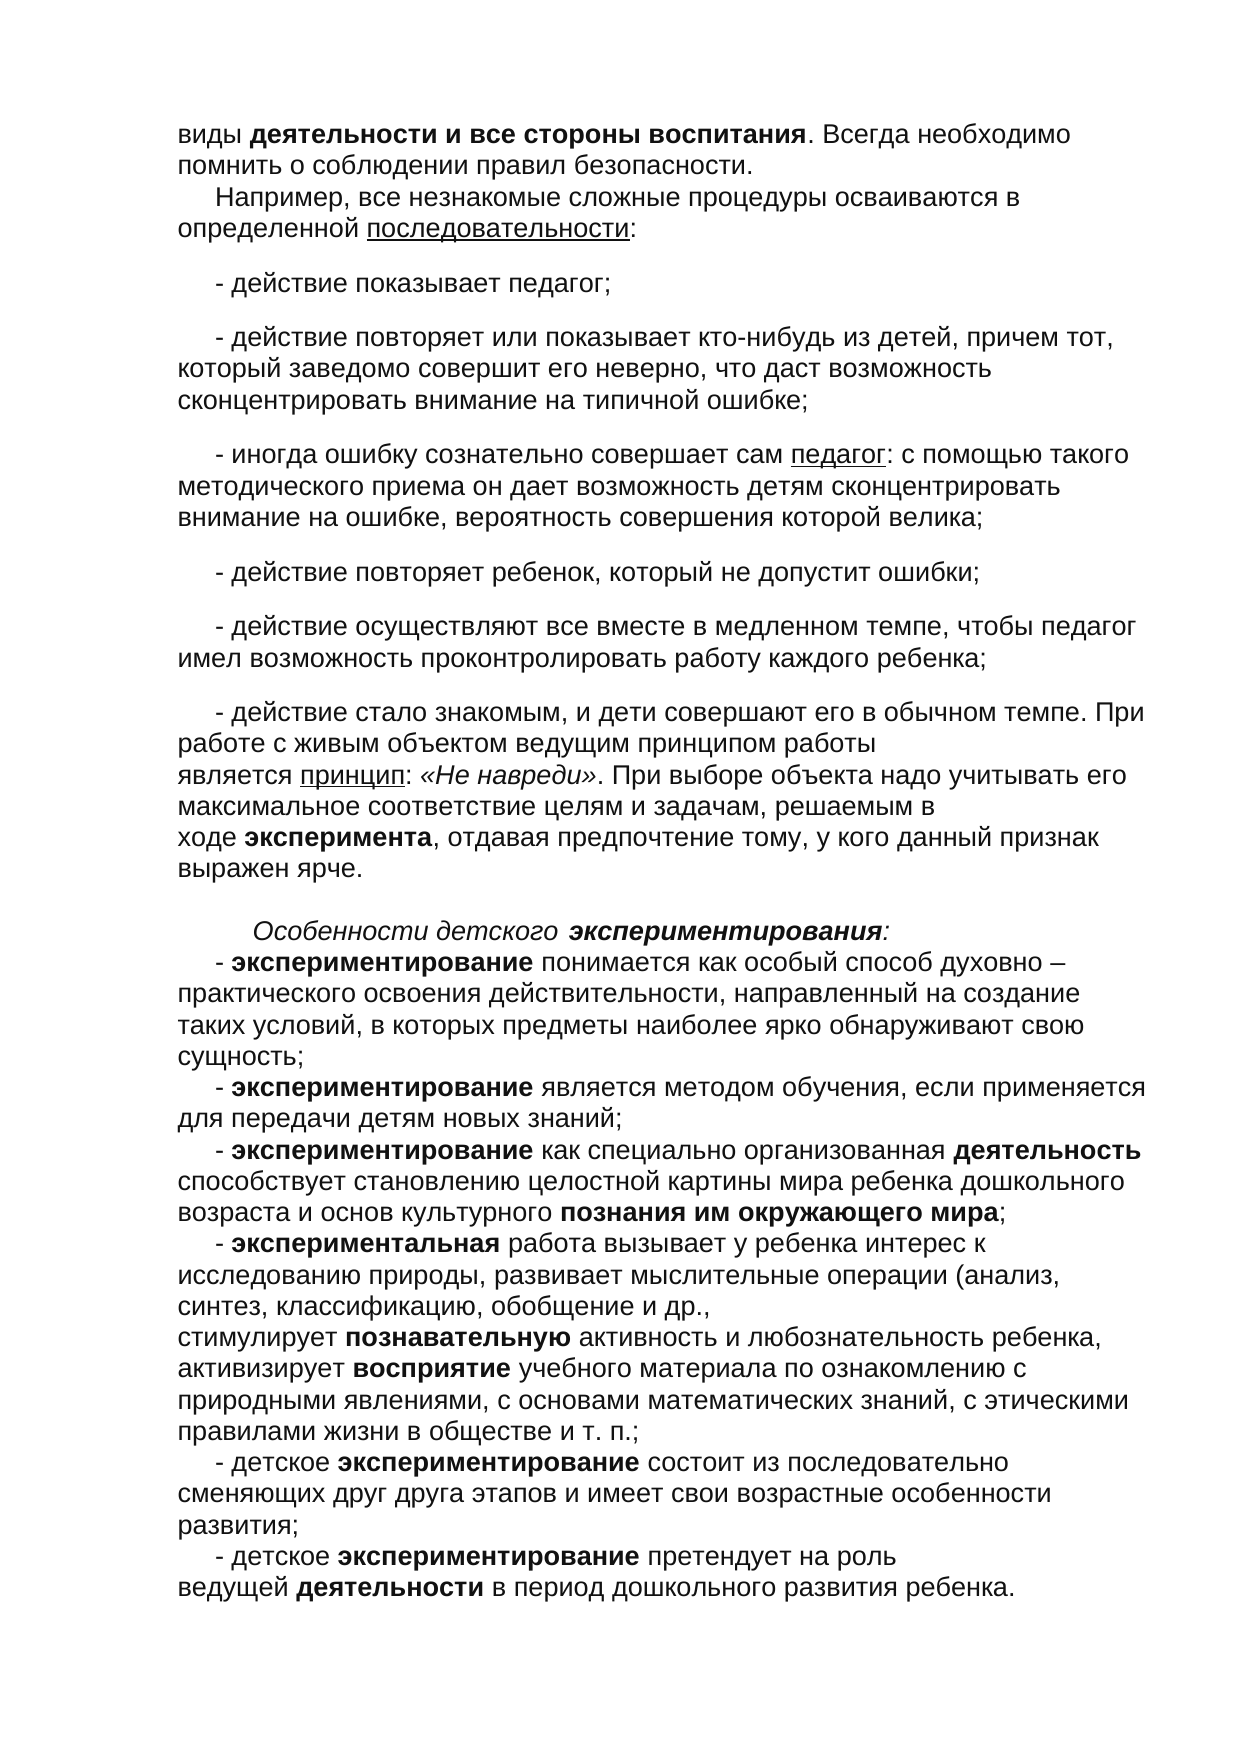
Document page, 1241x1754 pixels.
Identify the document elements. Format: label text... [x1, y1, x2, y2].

text Особенности детского экспериментирования: [177, 915, 1152, 946]
text - действие стало знакомым, и дети совершают его в обычном темпе. При работе с живым объектом ведущим принципом работы является принцип: «Не навреди». При выборе объекта надо учитывать его максимальное соответствие целям и задачам, решаемым в ходе эксперимента, отдавая предпочтение тому, у кого данный признак выражен ярче. [177, 696, 1152, 884]
text - экспериментирование понимается как особый способ духовно – практического освоения действительности, направленный на создание таких условий, в которых предметы наиболее ярко обнаруживают свою сущность; [177, 946, 1152, 1071]
text - детское экспериментирование претендует на роль ведущей деятельности в период дошкольного развития ребенка. [177, 1540, 1152, 1602]
text Например, все незнакомые сложные процедуры осваиваются в определенной последовательности: [177, 181, 1152, 243]
text - детское экспериментирование состоит из последовательно сменяющих друг друга этапов и имеет свои возрастные особенности развития; [177, 1446, 1152, 1540]
text - действие повторяет или показывает кто-нибудь из детей, причем тот, который заведомо совершит его неверно, что даст возможность сконцентрировать внимание на типичной ошибке; [177, 321, 1152, 415]
text - действие показывает педагог; [177, 267, 1152, 298]
text - действие повторяет ребенок, который не допустит ошибки; [177, 556, 1152, 587]
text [177, 118, 1152, 181]
text - действие осуществляют все вместе в медленном темпе, чтобы педагог имел возможность проконтролировать работу каждого ребенка; [177, 610, 1152, 673]
text - экспериментирование является методом обучения, если применяется для передачи детям новых знаний; [177, 1071, 1152, 1134]
text - экспериментирование как специально организованная деятельность способствует становлению целостной картины мира ребенка дошкольного возраста и основ культурного познания им окружающего мира; [177, 1134, 1152, 1227]
text - экспериментальная работа вызывает у ребенка интерес к исследованию природы, развивает мыслительные операции (анализ, синтез, классификацию, обобщение и др., стимулирует познавательную активность и любознательность ребенка, активизирует восприятие учебного материала по ознакомлению с природными явлениями, с основами математических знаний, с этическими правилами жизни в обществе и т. п.; [177, 1227, 1152, 1446]
text - иногда ошибку сознательно совершает сам педагог: с помощью такого методического приема он дает возможность детям сконцентрировать внимание на ошибке, вероятность совершения которой велика; [177, 438, 1152, 532]
